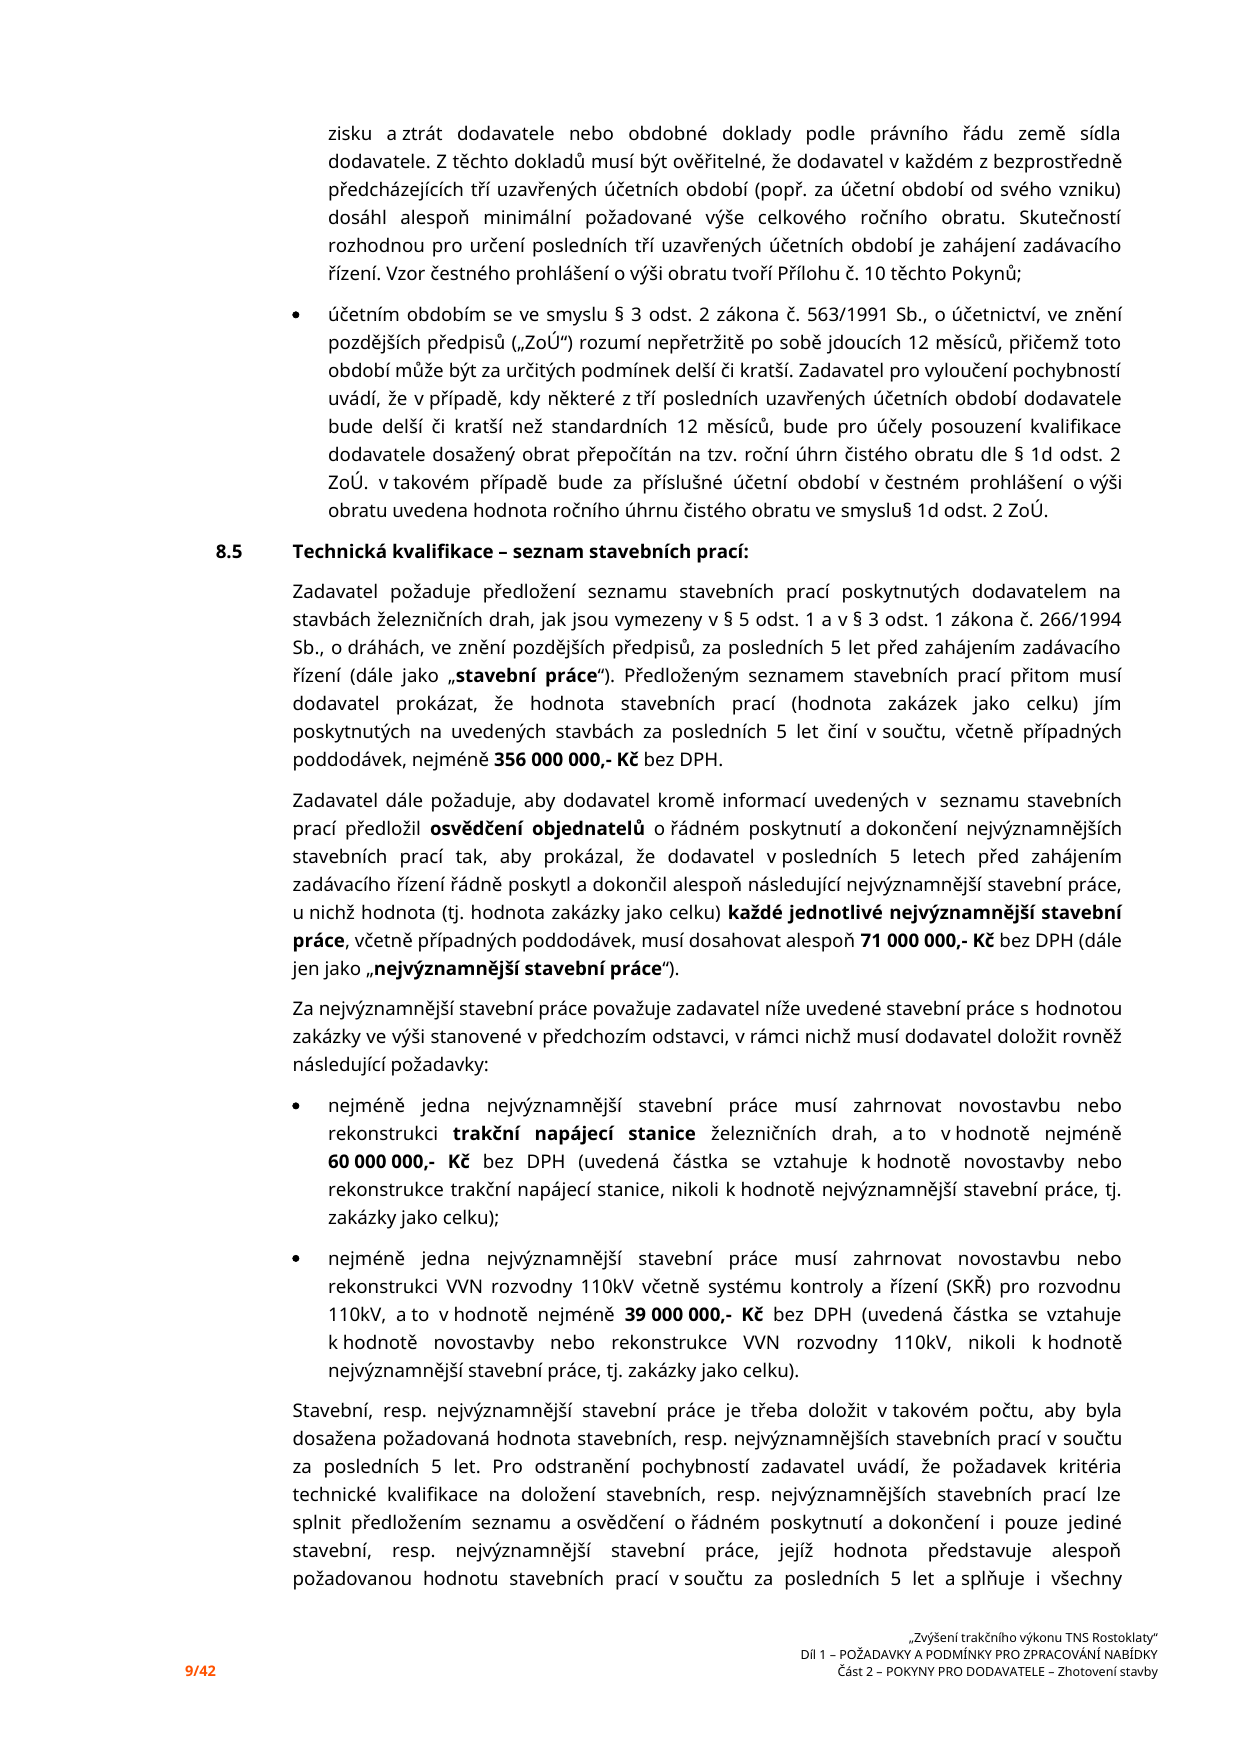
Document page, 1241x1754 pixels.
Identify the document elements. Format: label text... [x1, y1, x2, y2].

text Zadavatel dále požaduje, aby dodavatel kromě informací uvedených v seznamu stavebních prací předložil osvědčení objednatelů o řádném poskytnutí a dokončení nejvýznamnějších stavebních prací tak, aby prokázal, že dodavatel v posledních 5 letech před zahájením zadávacího řízení řádně poskytl a dokončil alespoň následující nejvýznamnější stavební práce, u nichž hodnota (tj. hodnota zakázky jako celku) každé jednotlivé nejvýznamnější stavební práce, včetně případných poddodávek, musí dosahovat alespoň 71 000 000,- Kč bez DPH (dále jen jako „nejvýznamnější stavební práce“). [292, 787, 1122, 981]
text nejméně jedna nejvýznamnější stavební práce musí zahrnovat novostavbu nebo rekonstrukci trakční napájecí stanice železničních drah, a to v hodnotě nejméně 60 000 000,- Kč bez DPH (uvedená částka se vztahuje k hodnotě novostavby nebo rekonstrukce trakční napájecí stanice, nikoli k hodnotě nejvýznamnější stavební práce, tj. zakázky jako celku); [292, 1092, 1122, 1230]
text účetním obdobím se ve smyslu § 3 odst. 2 zákona č. 563/1991 Sb., o účetnictví, ve znění pozdějších předpisů („ZoÚ“) rozumí nepřetržitě po sobě jdoucích 12 měsíců, přičemž toto období může být za určitých podmínek delší či kratší. Zadavatel pro vyloučení pochybností uvádí, že v případě, kdy některé z tří posledních uzavřených účetních období dodavatele bude delší či kratší než standardních 12 měsíců, bude pro účely posouzení kvalifikace dodavatele dosažený obrat přepočítán na tzv. roční úhrn čistého obratu dle § 1d odst. 2 ZoÚ. v takovém případě bude za příslušné účetní období v čestném prohlášení o výši obratu uvedena hodnota ročního úhrnu čistého obratu ve smyslu§ 1d odst. 2 ZoÚ. [292, 301, 1122, 523]
text Za nejvýznamnější stavební práce považuje zadavatel níže uvedené stavební práce s hodnotou zakázky ve výši stanovené v předchozím odstavci, v rámci nichž musí dodavatel doložit rovněž následující požadavky: [292, 996, 1122, 1077]
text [292, 121, 1122, 286]
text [292, 1397, 1122, 1591]
text Zadavatel požaduje předložení seznamu stavebních prací poskytnutých dodavatelem na stavbách železničních drah, jak jsou vymezeny v § 5 odst. 1 a v § 3 odst. 1 zákona č. 266/1994 Sb., o dráhách, ve znění pozdějších předpisů, za posledních 5 let před zahájením zadávacího řízení (dále jako „stavební práce“). Předloženým seznamem stavebních prací přitom musí dodavatel prokázat, že hodnota stavebních prací (hodnota zakázek jako celku) jím poskytnutých na uvedených stavbách za posledních 5 let činí v součtu, včetně případných poddodávek, nejméně 356 000 000,- Kč bez DPH. [292, 578, 1122, 772]
text nejméně jedna nejvýznamnější stavební práce musí zahrnovat novostavbu nebo rekonstrukci VVN rozvodny 110kV včetně systému kontroly a řízení (SKŘ) pro rozvodnu 110kV, a to v hodnotě nejméně 39 000 000,- Kč bez DPH (uvedená částka se vztahuje k hodnotě novostavby nebo rekonstrukce VVN rozvodny 110kV, nikoli k hodnotě nejvýznamnější stavební práce, tj. zakázky jako celku). [292, 1245, 1122, 1382]
text Technická kvalifikace – seznam stavebních prací: [216, 538, 1122, 563]
